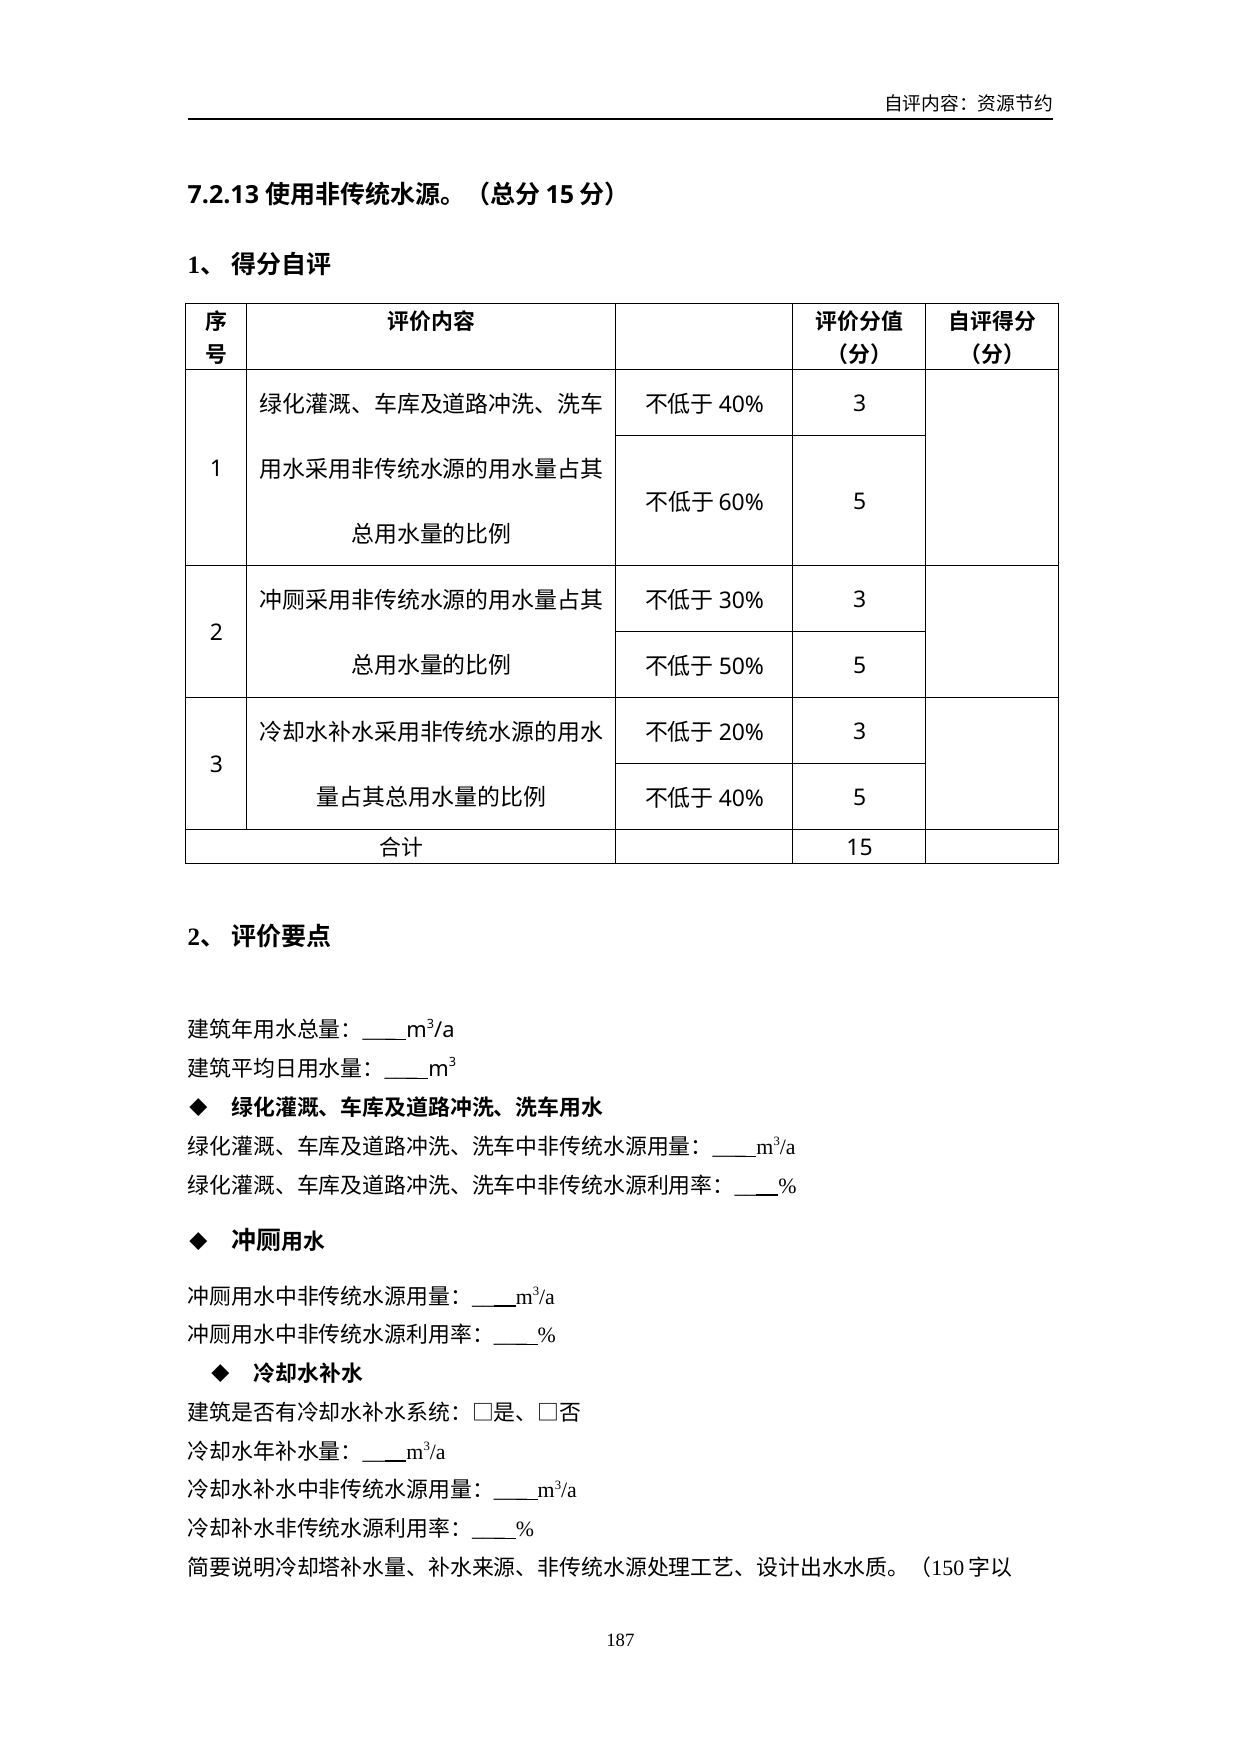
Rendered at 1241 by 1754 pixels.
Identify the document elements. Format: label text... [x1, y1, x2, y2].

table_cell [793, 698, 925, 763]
text 冲厕用水中非传统水源用量：___ m3/a [187, 1278, 1053, 1311]
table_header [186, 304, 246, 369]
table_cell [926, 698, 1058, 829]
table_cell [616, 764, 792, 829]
text 冷却水补水中非传统水源用量：___ m3/a [187, 1472, 1053, 1504]
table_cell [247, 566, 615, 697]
text 冷却补水非传统水源利用率：___ % [187, 1511, 1053, 1543]
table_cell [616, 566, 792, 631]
text 建筑平均日用水量：___ m3 [187, 1051, 1053, 1083]
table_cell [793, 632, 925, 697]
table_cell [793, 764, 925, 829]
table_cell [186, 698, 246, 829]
list 绿化灌溉、车库及道路冲洗、洗车用水 [187, 1090, 1053, 1122]
text 绿化灌溉、车库及道路冲洗、洗车中非传统水源用量：___ m3/a [187, 1128, 1053, 1161]
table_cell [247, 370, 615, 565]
list 冷却水补水 [209, 1356, 1053, 1388]
subtitle 7.2.13 使用非传统水源。（总分15分） [187, 174, 1053, 211]
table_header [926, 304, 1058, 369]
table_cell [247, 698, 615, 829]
text 冲厕用水中非传统水源利用率：___ % [187, 1317, 1053, 1349]
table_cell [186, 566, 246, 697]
list 评价要点 [187, 902, 1053, 967]
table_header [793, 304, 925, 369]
text 绿化灌溉、车库及道路冲洗、洗车中非传统水源利用率：___ % [187, 1167, 1053, 1200]
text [187, 1549, 1053, 1582]
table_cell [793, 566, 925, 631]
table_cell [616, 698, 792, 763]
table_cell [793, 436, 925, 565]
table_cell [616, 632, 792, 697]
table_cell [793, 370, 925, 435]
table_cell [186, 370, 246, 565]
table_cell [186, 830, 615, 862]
list 冲厕用水 [187, 1206, 1053, 1271]
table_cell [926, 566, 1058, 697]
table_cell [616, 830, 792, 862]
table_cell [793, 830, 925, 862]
list 得分自评 [187, 230, 1053, 295]
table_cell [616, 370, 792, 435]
text 建筑年用水总量：___ m3/a [187, 1012, 1053, 1044]
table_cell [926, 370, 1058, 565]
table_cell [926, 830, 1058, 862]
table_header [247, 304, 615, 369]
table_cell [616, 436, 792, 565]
text 建筑是否有冷却水补水系统：□是、□否 [187, 1394, 1053, 1427]
text 冷却水年补水量：___ m3/a [187, 1433, 1053, 1466]
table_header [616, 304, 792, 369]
